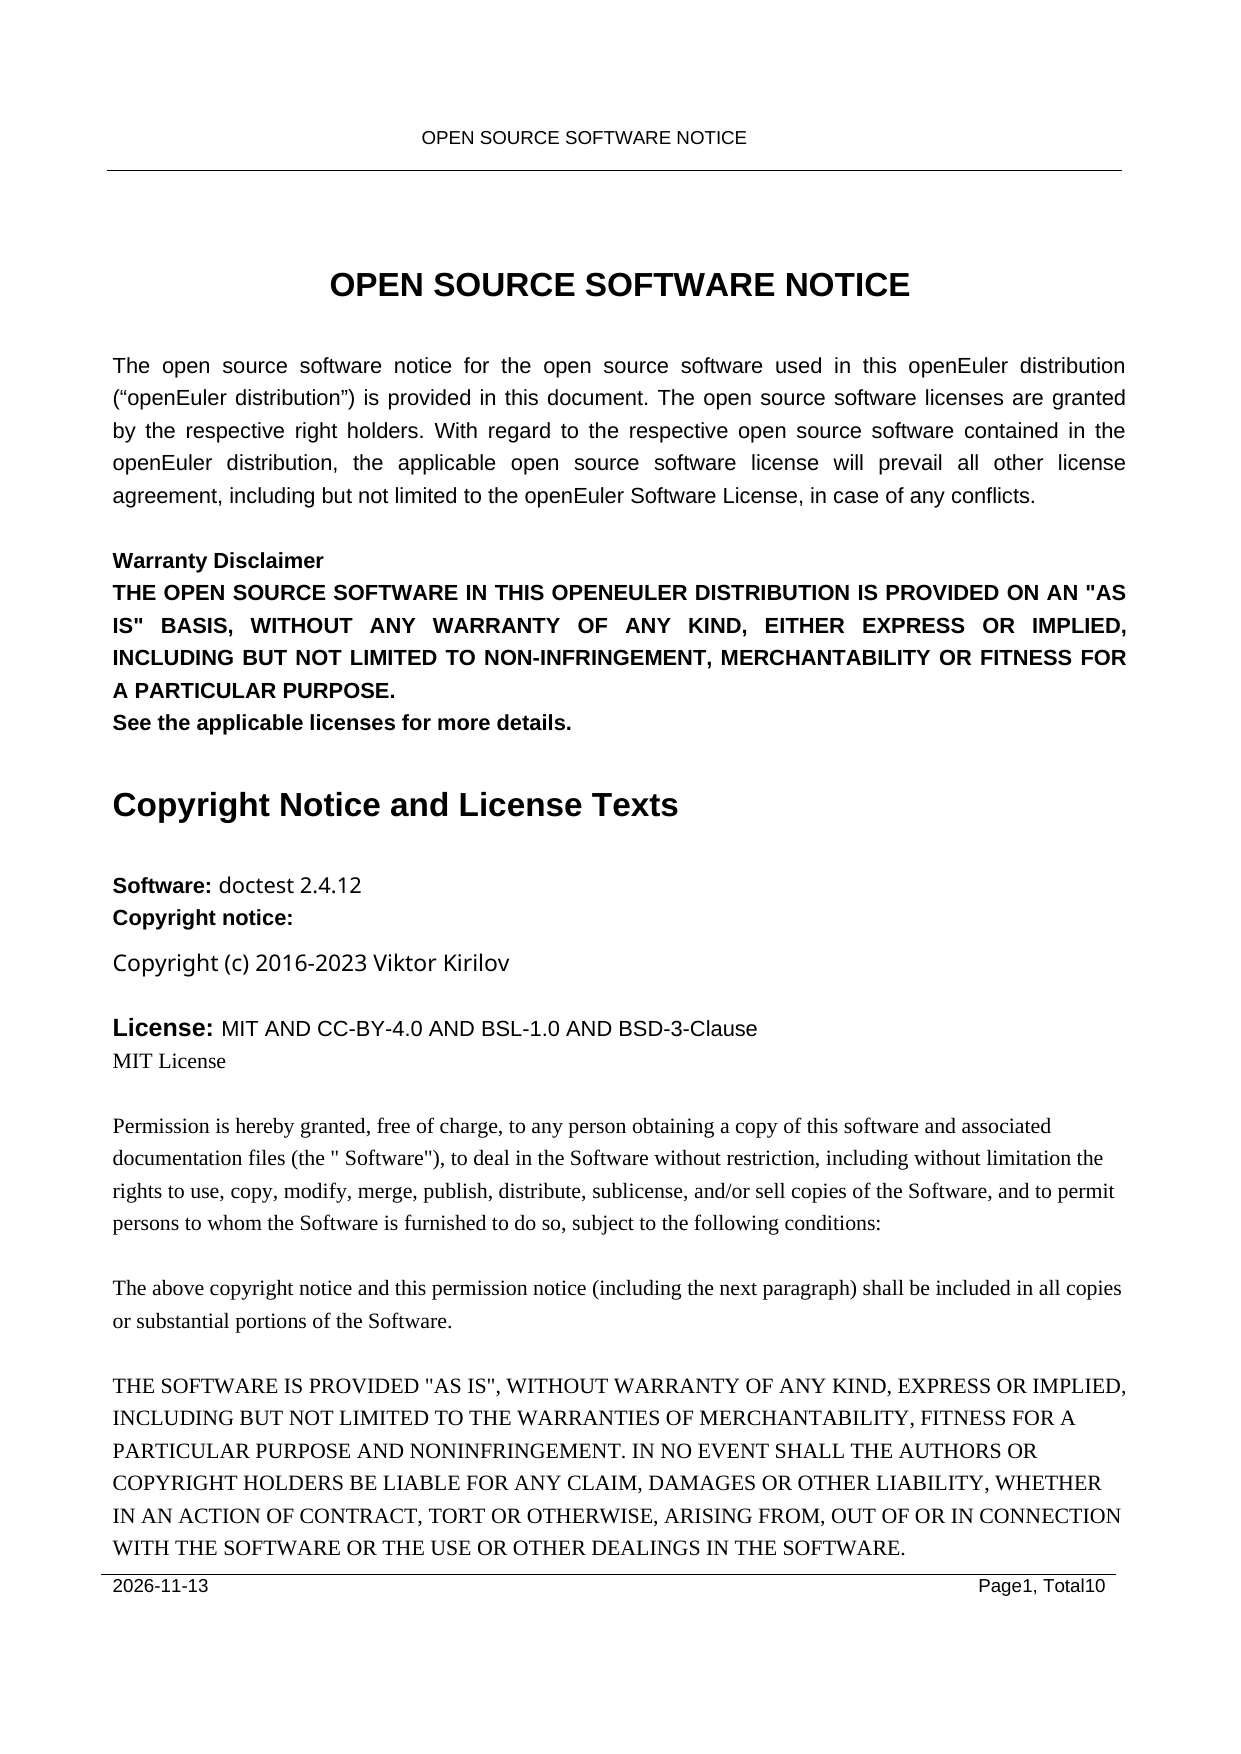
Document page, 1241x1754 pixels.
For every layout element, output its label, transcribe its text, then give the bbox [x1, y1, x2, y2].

text The open source software notice for the open source software used in this openEuler distribution (“openEuler distribution”) is provided in this document. The open source software licenses are granted by the respective right holders. With regard to the respective open source software contained in the openEuler distribution, the applicable open source software license will prevail all other license agreement, including but not limited to the openEuler Software License, in case of any conflicts. [112, 349, 1128, 511]
text Copyright notice: [112, 901, 1128, 934]
title Software: doctest 2.4.12 [112, 869, 1128, 901]
text OPEN SOURCE SOFTWARE NOTICE [112, 251, 1128, 316]
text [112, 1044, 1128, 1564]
text License: MIT AND CC-BY-4.0 AND BSL-1.0 AND BSD-3-Clause [112, 1012, 1128, 1044]
text Copyright Notice and License Texts [112, 771, 1128, 836]
text Warranty Disclaimer [112, 544, 1128, 576]
text THE OPEN SOURCE SOFTWARE IN THIS OPENEULER DISTRIBUTION IS PROVIDED ON AN "AS IS" BASIS, WITHOUT ANY WARRANTY OF ANY KIND, EITHER EXPRESS OR IMPLIED, INCLUDING BUT NOT LIMITED TO NON-INFRINGEMENT, MERCHANTABILITY OR FITNESS FOR A PARTICULAR PURPOSE. See the applicable licenses for more details. [112, 576, 1128, 739]
text Copyright (c) 2016-2023 Viktor Kirilov [112, 947, 1128, 1012]
